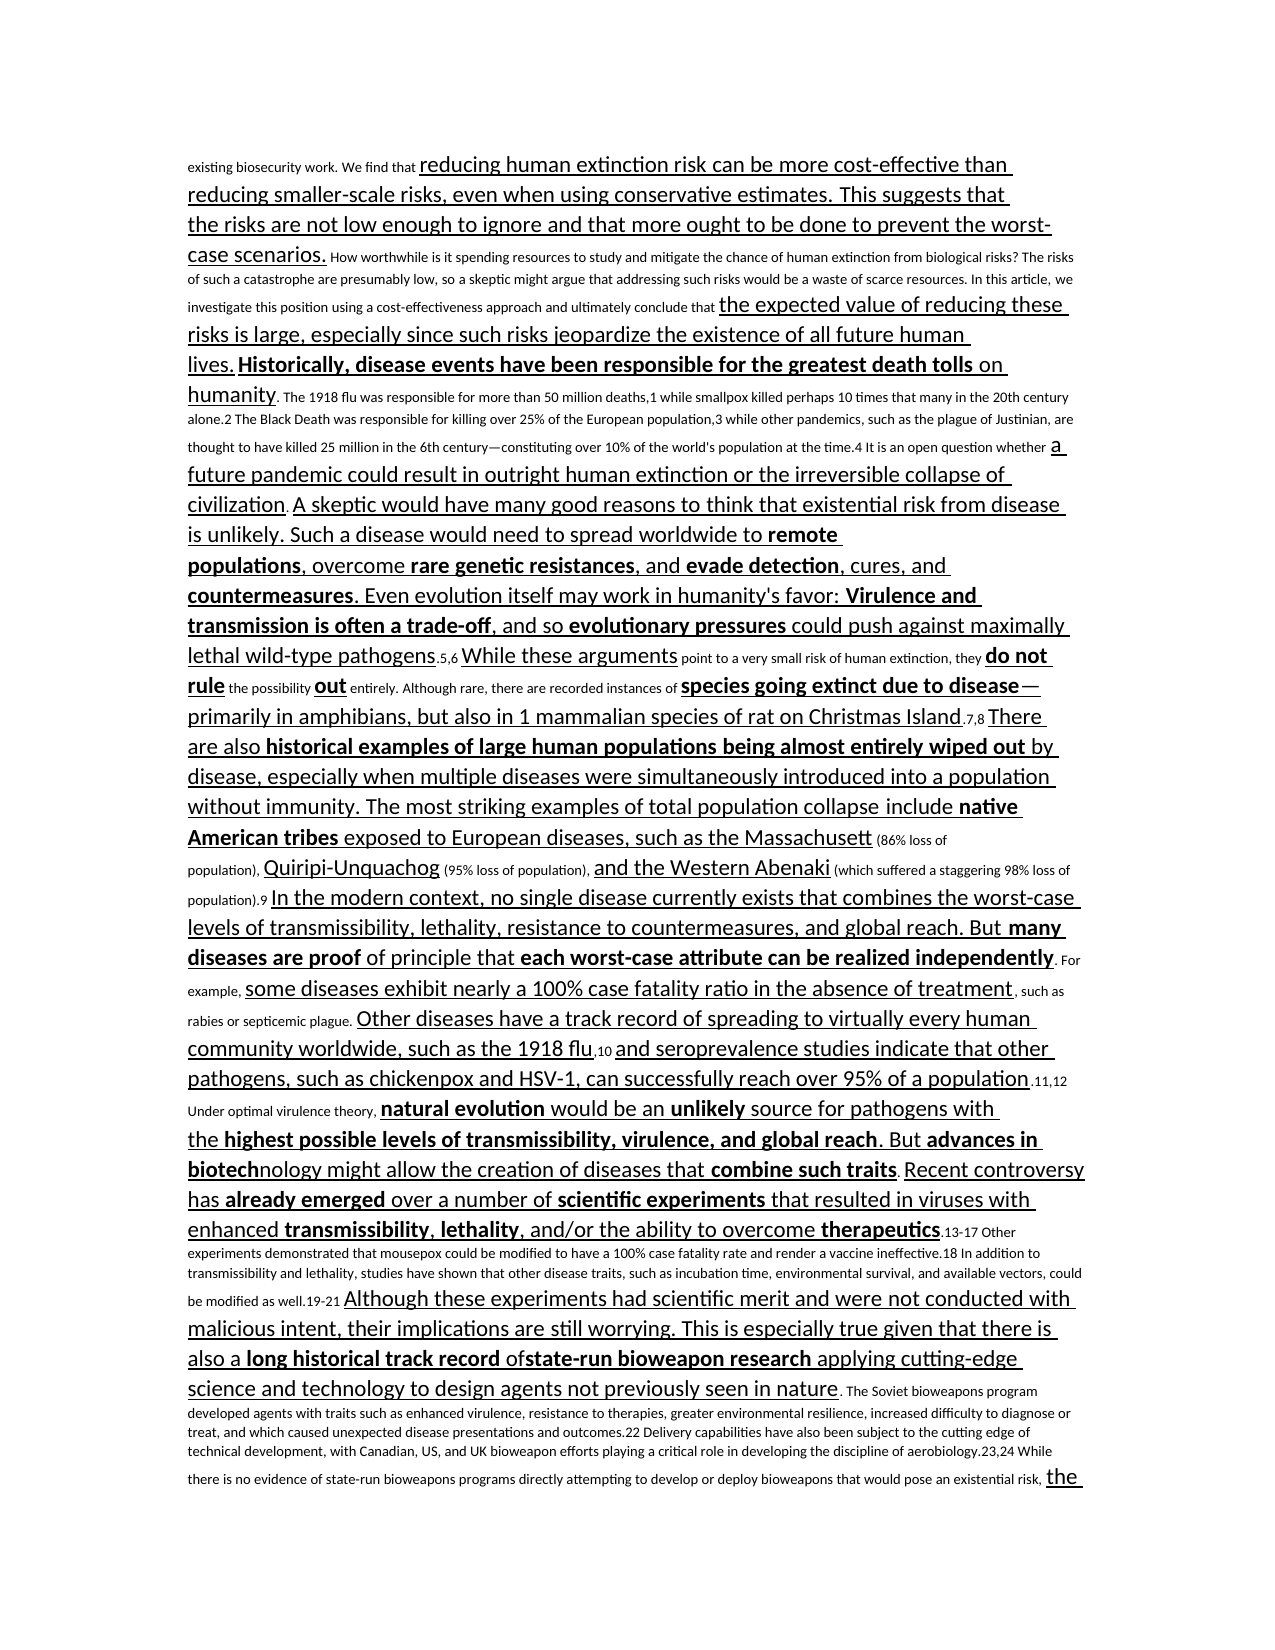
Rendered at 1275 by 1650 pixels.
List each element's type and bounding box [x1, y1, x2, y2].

text [187, 150, 1087, 1490]
